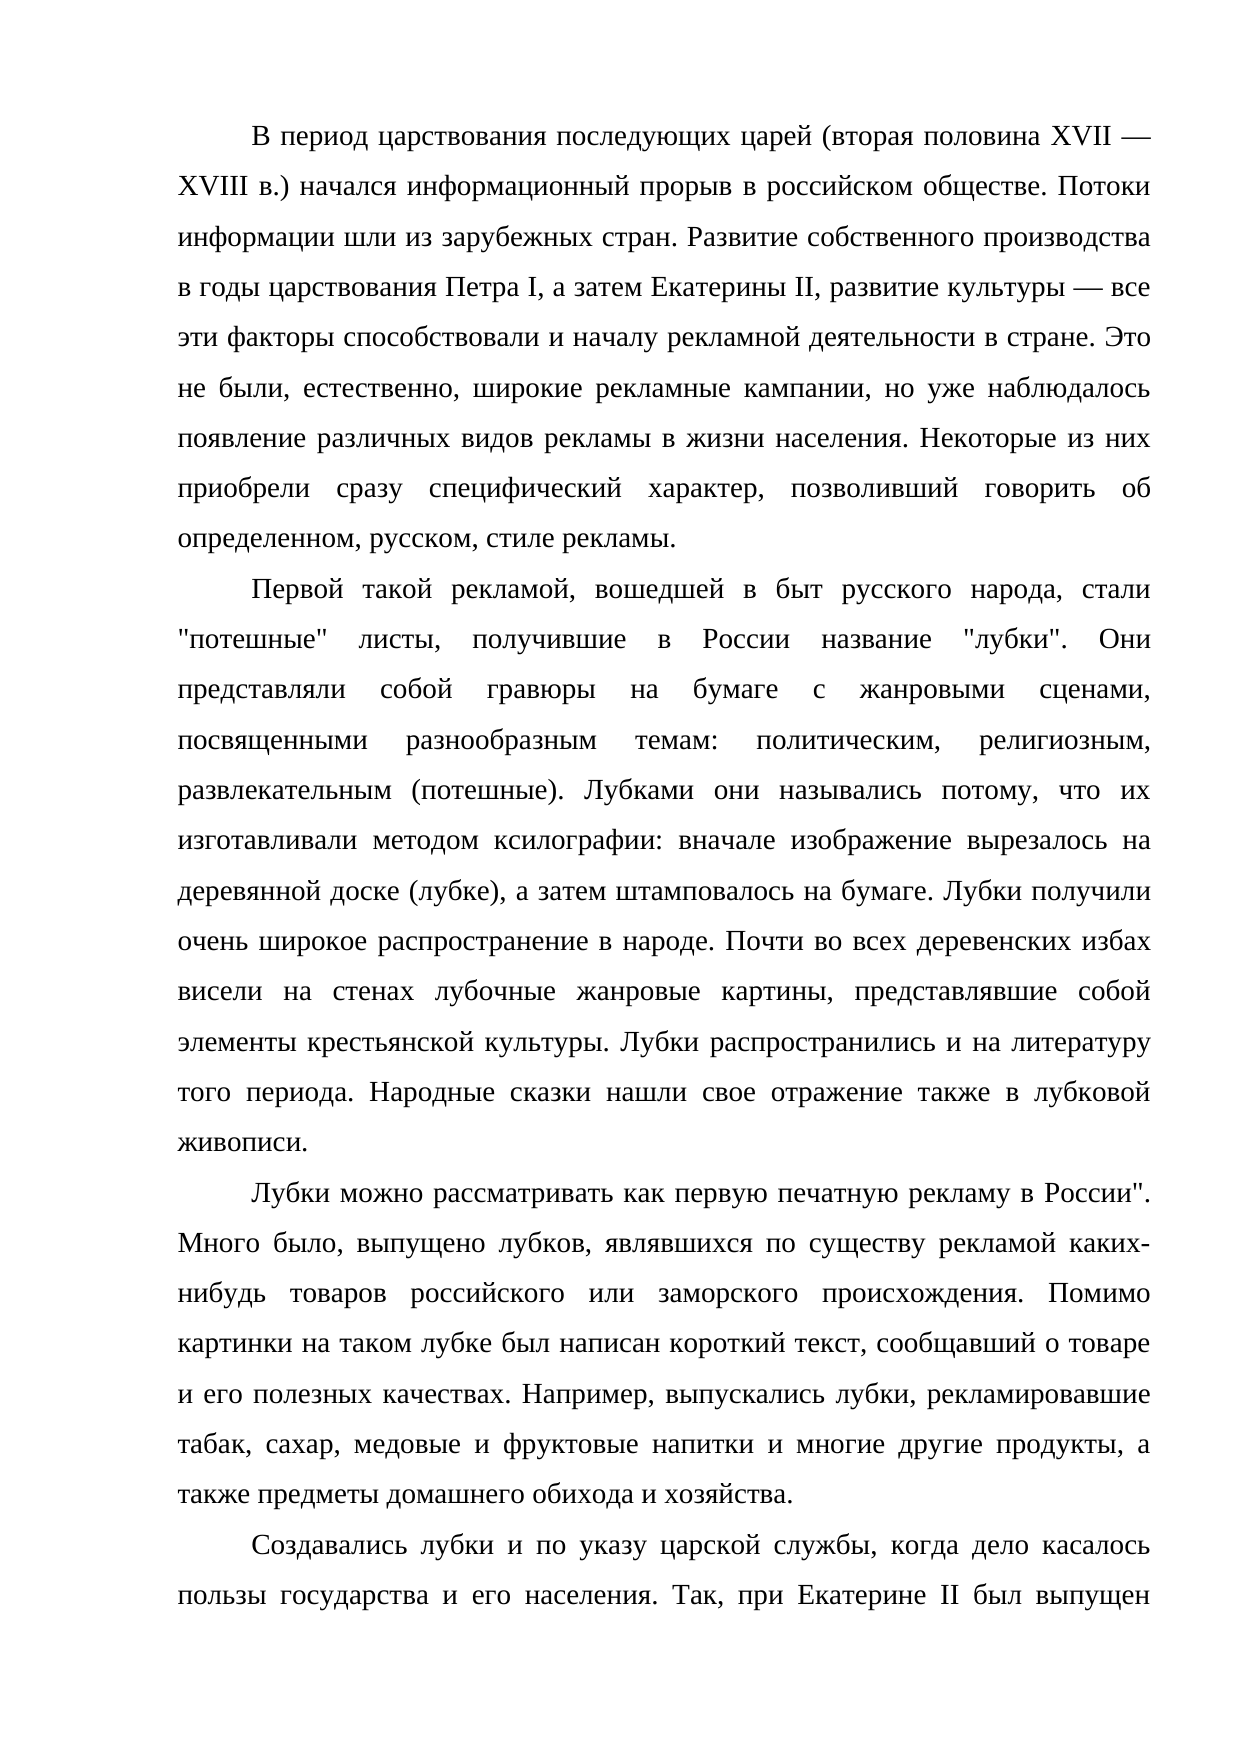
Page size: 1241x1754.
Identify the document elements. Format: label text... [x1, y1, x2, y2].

text В период царствования последующих царей (вторая половина XVII — XVIII в.) начался информационный прорыв в российском обществе. Потоки информации шли из зарубежных стран. Развитие собственного производства в годы царствования Петра I, а затем Екатерины II, развитие культуры — все эти факторы способствовали и началу рекламной деятельности в стране. Это не были, естественно, широкие рекламные кампании, но уже наблюдалось появление различных видов рекламы в жизни населения. Некоторые из них приобрели сразу специфический характер, позволивший говорить об определенном, русском, стиле рекламы. [177, 118, 1152, 554]
text Первой такой рекламой, вошедшей в быт русского народа, стали "потешные" листы, получившие в России название "лубки". Они представляли собой гравюры на бумаге с жанровыми сценами, посвященными разнообразным темам: политическим, религиозным, развлекательным (потешные). Лубками они назывались потому, что их изготавливали методом ксилографии: вначале изображение вырезалось на деревянной доске (лубке), а затем штамповалось на бумаге. Лубки получили очень широкое распространение в народе. Почти во всех деревенских избах висели на стенах лубочные жанровые картины, представлявшие собой элементы крестьянской культуры. Лубки распространились и на литературу того периода. Народные сказки нашли свое отражение также в лубковой живописи. [177, 571, 1152, 1158]
text Лубки можно рассматривать как первую печатную рекламу в России". Много было, выпущено лубков, являвшихся по существу рекламой каких-нибудь товаров российского или заморского происхождения. Помимо картинки на таком лубке был написан короткий текст, сообщавший о товаре и его полезных качествах. Например, выпускались лубки, рекламировавшие табак, сахар, медовые и фруктовые напитки и многие другие продукты, а также предметы домашнего обихода и хозяйства. [177, 1175, 1152, 1510]
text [177, 1527, 1152, 1611]
